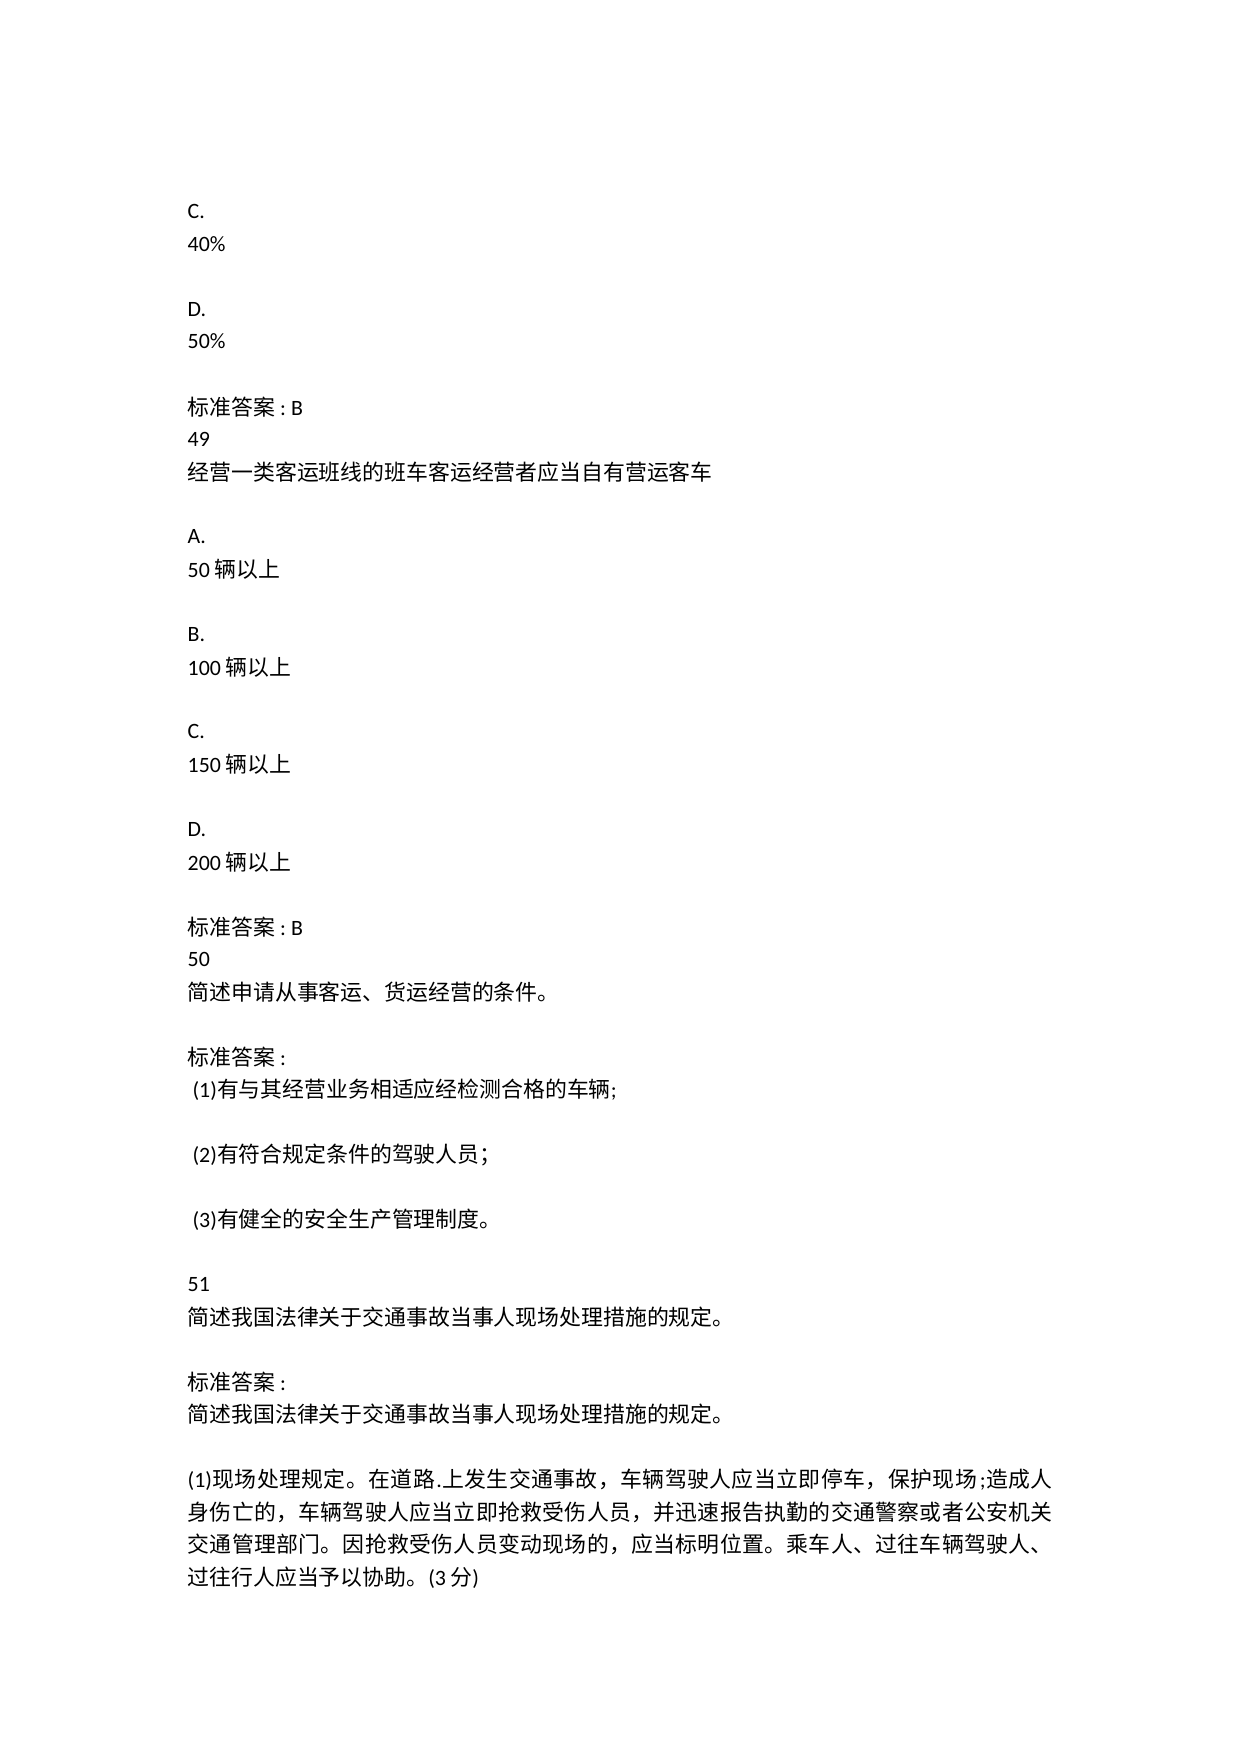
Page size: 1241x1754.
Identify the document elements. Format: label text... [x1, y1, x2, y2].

text 100辆以上 [187, 649, 1053, 682]
text C. [187, 194, 1053, 227]
text 50 [187, 942, 1053, 974]
text B. [187, 617, 1053, 649]
text 标准答案 : [187, 1039, 1053, 1072]
text C. [187, 714, 1053, 747]
text 200辆以上 [187, 844, 1053, 877]
text 51 [187, 1267, 1053, 1299]
text 50辆以上 [187, 552, 1053, 584]
text D. [187, 292, 1053, 324]
text A. [187, 519, 1053, 552]
text 简述我国法律关于交通事故当事人现场处理措施的规定。 [187, 1397, 1053, 1429]
text 标准答案 : B [187, 389, 1053, 422]
text 40% [187, 227, 1053, 259]
text 经营一类客运班线的班车客运经营者应当自有营运客车 [187, 454, 1053, 487]
text 150辆以上 [187, 747, 1053, 779]
text (3)有健全的安全生产管理制度。 [187, 1202, 1053, 1234]
text D. [187, 812, 1053, 844]
text 标准答案 : B [187, 909, 1053, 942]
text 标准答案 : [187, 1364, 1053, 1397]
text 49 [187, 422, 1053, 454]
text 50% [187, 324, 1053, 357]
text (1)有与其经营业务相适应经检测合格的车辆; [187, 1072, 1053, 1104]
text 简述我国法律关于交通事故当事人现场处理措施的规定。 [187, 1299, 1053, 1332]
text 简述申请从事客运、货运经营的条件。 [187, 974, 1053, 1007]
text (1)现场处理规定。在道路.上发生交通事故，车辆驾驶人应当立即停车，保护现场;造成人身伤亡的，车辆驾驶人应当立即抢救受伤人员，并迅速报告执勤的交通警察或者公安机关交通管理部门。因抢救受伤人员变动现场的，应当标明位置。乘车人、过往车辆驾驶人、过往行人应当予以协助。(3分) [187, 1462, 1053, 1592]
text (2)有符合规定条件的驾驶人员； [187, 1137, 1053, 1169]
